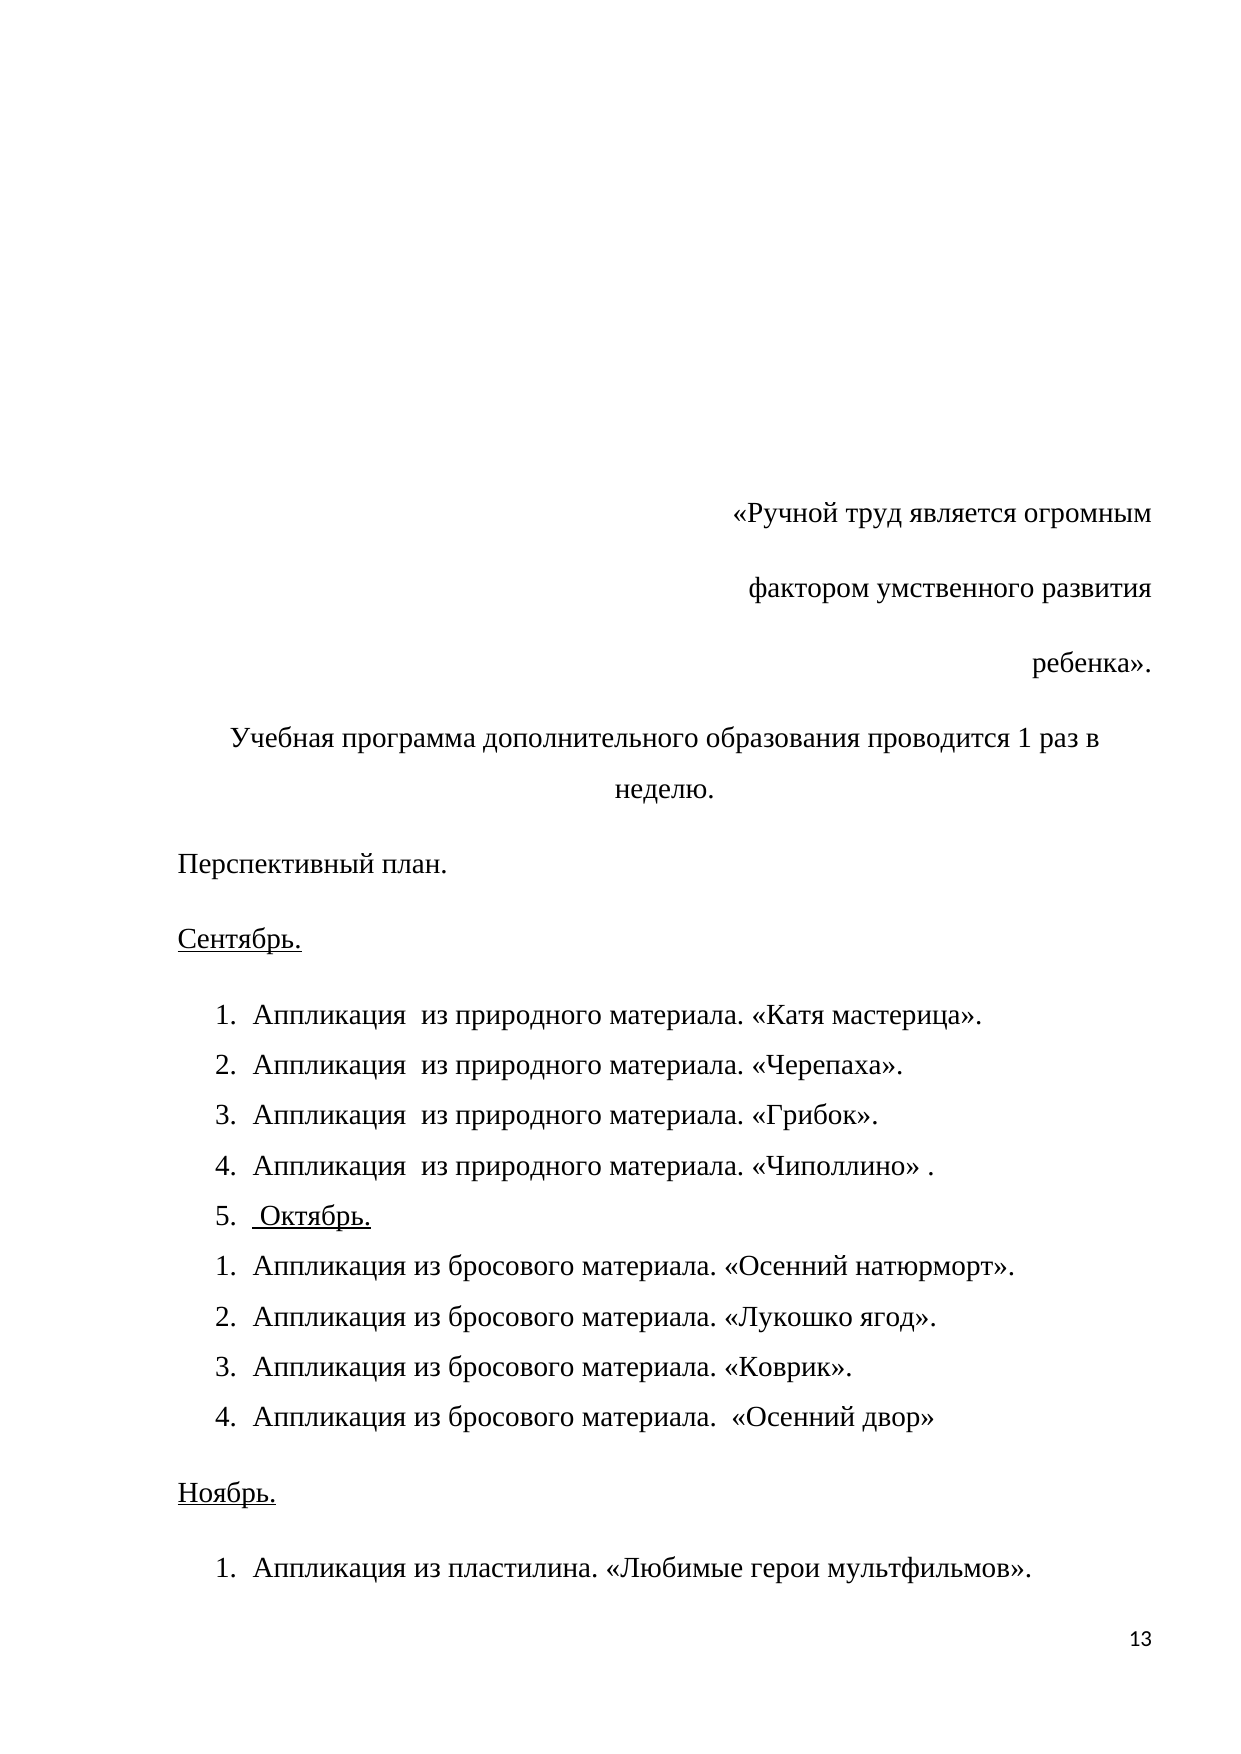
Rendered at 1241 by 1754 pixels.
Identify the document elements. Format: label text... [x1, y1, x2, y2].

text ребенка». [177, 645, 1152, 679]
text фактором умственного развития [177, 570, 1152, 603]
text Перспективный план. [177, 846, 1152, 880]
text Сентябрь. [177, 922, 1152, 955]
list Аппликация из природного материала. «Черепаха». [215, 1047, 1152, 1081]
text «Ручной труд является огромным [177, 495, 1152, 528]
list Октябрь. [215, 1198, 1152, 1232]
list Аппликация из природного материала. «Катя мастерица». [215, 997, 1152, 1030]
list Аппликация из природного материала. «Грибок». [215, 1097, 1152, 1131]
list Аппликация из бросового материала. «Осенний натюрморт». [215, 1248, 1152, 1282]
list Аппликация из природного материала. «Чиполлино» . [215, 1148, 1152, 1181]
list Аппликация из бросового материала. «Осенний двор» [215, 1399, 1152, 1433]
list Аппликация из пластилина. «Любимые герои мультфильмов». [215, 1550, 1152, 1583]
text Учебная программа дополнительного образования проводится 1 раз в неделю. [177, 721, 1152, 804]
list Аппликация из бросового материала. «Лукошко ягод». [215, 1299, 1152, 1332]
text Ноябрь. [177, 1475, 1152, 1508]
list Аппликация из бросового материала. «Коврик». [215, 1349, 1152, 1383]
